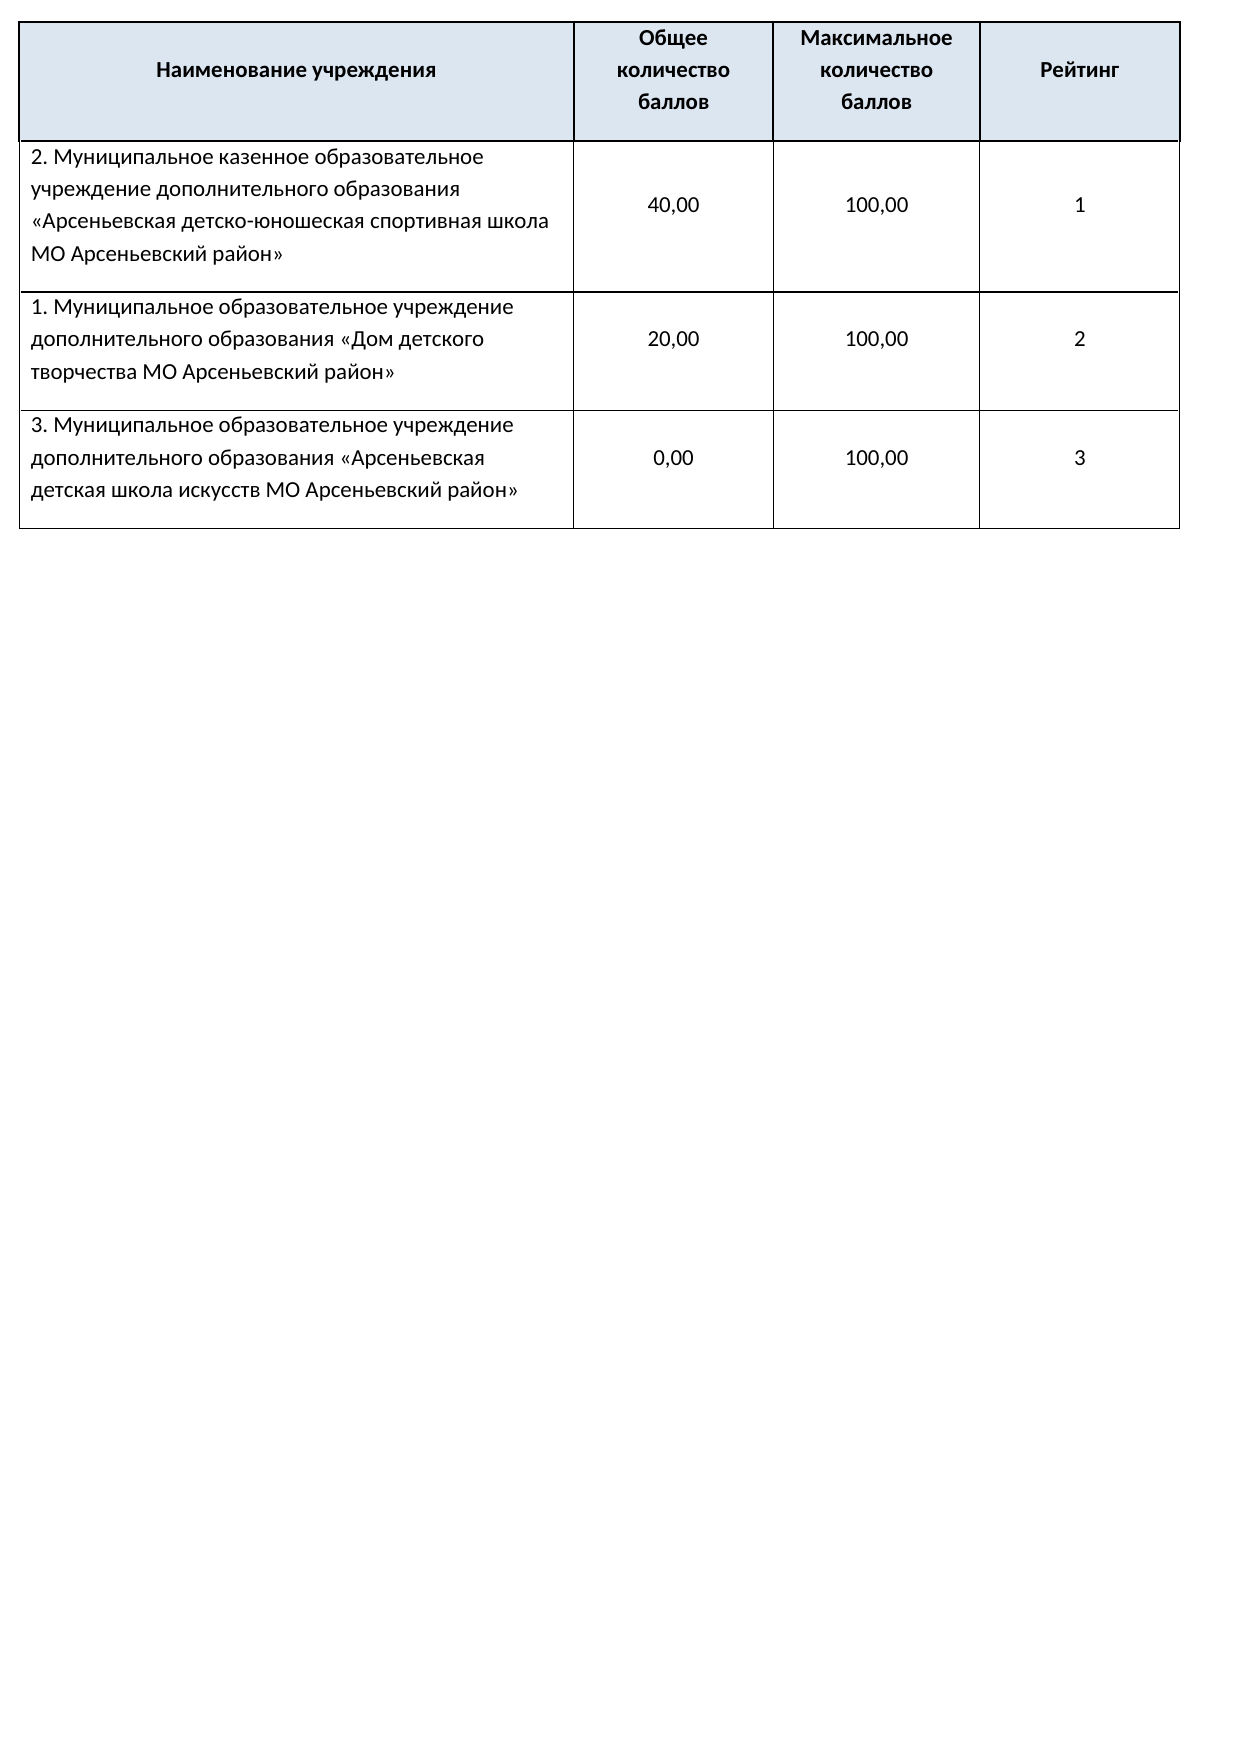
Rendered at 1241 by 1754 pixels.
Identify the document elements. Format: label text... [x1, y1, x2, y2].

table_header Рейтинг [981, 23, 1179, 140]
table_cell 3 [980, 410, 1179, 528]
table_header Общее количество баллов [575, 23, 772, 140]
table_cell 100,00 [774, 142, 979, 291]
table_cell 3. Муниципальное образовательное учреждение дополнительного образования «Арсеньевская детская школа искусств МО Арсеньевский район» [20, 411, 573, 528]
table_cell 40,00 [574, 142, 773, 291]
table_cell 2. Муниципальное казенное образовательное учреждение дополнительного образования «Арсеньевская детско-юношеская спортивная школа МО Арсеньевский район» [20, 141, 573, 291]
table_header Максимальное количество баллов [774, 23, 979, 140]
table_header Наименование учреждения [20, 23, 573, 140]
table_cell 0,00 [574, 411, 773, 528]
table_cell 2 [980, 291, 1179, 409]
table_cell 1 [980, 140, 1179, 291]
table_cell 100,00 [774, 411, 979, 528]
table_cell 100,00 [774, 293, 979, 409]
table_cell 1. Муниципальное образовательное учреждение дополнительного образования «Дом детского творчества МО Арсеньевский район» [20, 292, 573, 409]
table_cell 20,00 [574, 293, 773, 409]
